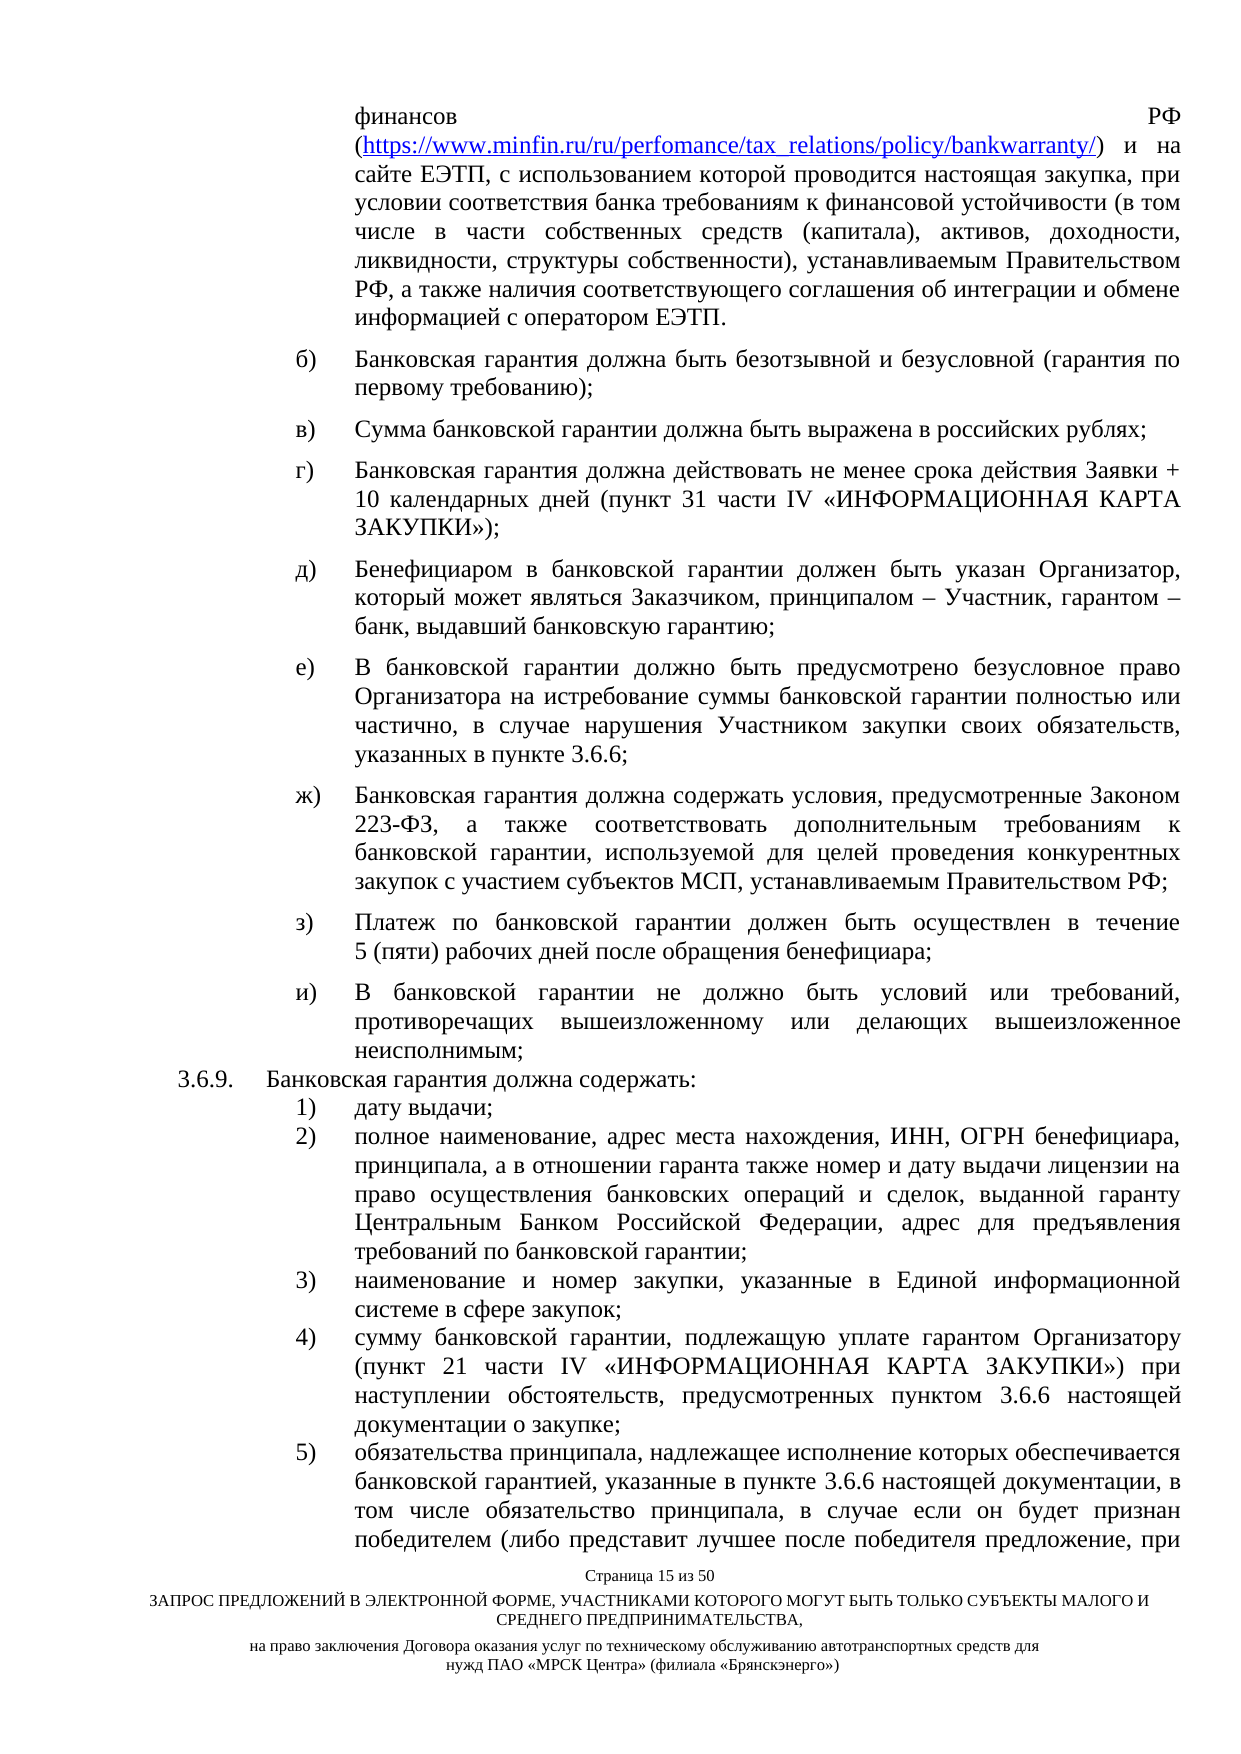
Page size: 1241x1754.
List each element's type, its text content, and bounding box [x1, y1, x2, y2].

list Сумма банковской гарантии должна быть выражена в российских рублях; [295, 414, 1181, 442]
list В банковской гарантии должно быть предусмотрено безусловное право Организатора на истребование суммы банковской гарантии полностью или частично, в случае нарушения Участником закупки своих обязательств, указанных в пункте 3.6.6; [295, 652, 1181, 767]
subtitle Банковская гарантия должна содержать: [118, 1064, 1181, 1092]
list Бенефициаром в банковской гарантии должен быть указан Организатор, который может являться Заказчиком, принципалом – Участник, гарантом – банк, выдавший банковскую гарантию; [295, 554, 1181, 640]
list наименование и номер закупки, указанные в Единой информационной системе в сфере закупок; [295, 1265, 1181, 1322]
list В банковской гарантии не должно быть условий или требований, противоречащих вышеизложенному или делающих вышеизложенное неисполнимым; [295, 977, 1181, 1064]
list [295, 101, 1181, 331]
list Банковская гарантия должна действовать не менее срока действия Заявки + 10 календарных дней (пункт 31 части IV «ИНФОРМАЦИОННАЯ КАРТА ЗАКУПКИ»); [295, 455, 1181, 541]
list Банковская гарантия должна быть безотзывной и безусловной (гарантия по первому требованию); [295, 344, 1181, 401]
list полное наименование, адрес места нахождения, ИНН, ОГРН бенефициара, принципала, а в отношении гаранта также номер и дату выдачи лицензии на право осуществления банковских операций и сделок, выданной гаранту Центральным Банком Российской Федерации, адрес для предъявления требований по банковской гарантии; [295, 1121, 1181, 1265]
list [295, 1437, 1181, 1552]
list Платеж по банковской гарантии должен быть осуществлен в течение 5 (пяти) рабочих дней после обращения бенефициара; [295, 907, 1181, 965]
list Банковская гарантия должна содержать условия, предусмотренные Законом 223-ФЗ, а также соответствовать дополнительным требованиям к банковской гарантии, используемой для целей проведения конкурентных закупок с участием субъектов МСП, устанавливаемым Правительством РФ; [295, 780, 1181, 895]
list сумму банковской гарантии, подлежащую уплате гарантом Организатору (пункт 21 части IV «ИНФОРМАЦИОННАЯ КАРТА ЗАКУПКИ») при наступлении обстоятельств, предусмотренных пунктом 3.6.6 настоящей документации о закупке; [295, 1322, 1181, 1437]
list дату выдачи; [295, 1092, 1181, 1121]
